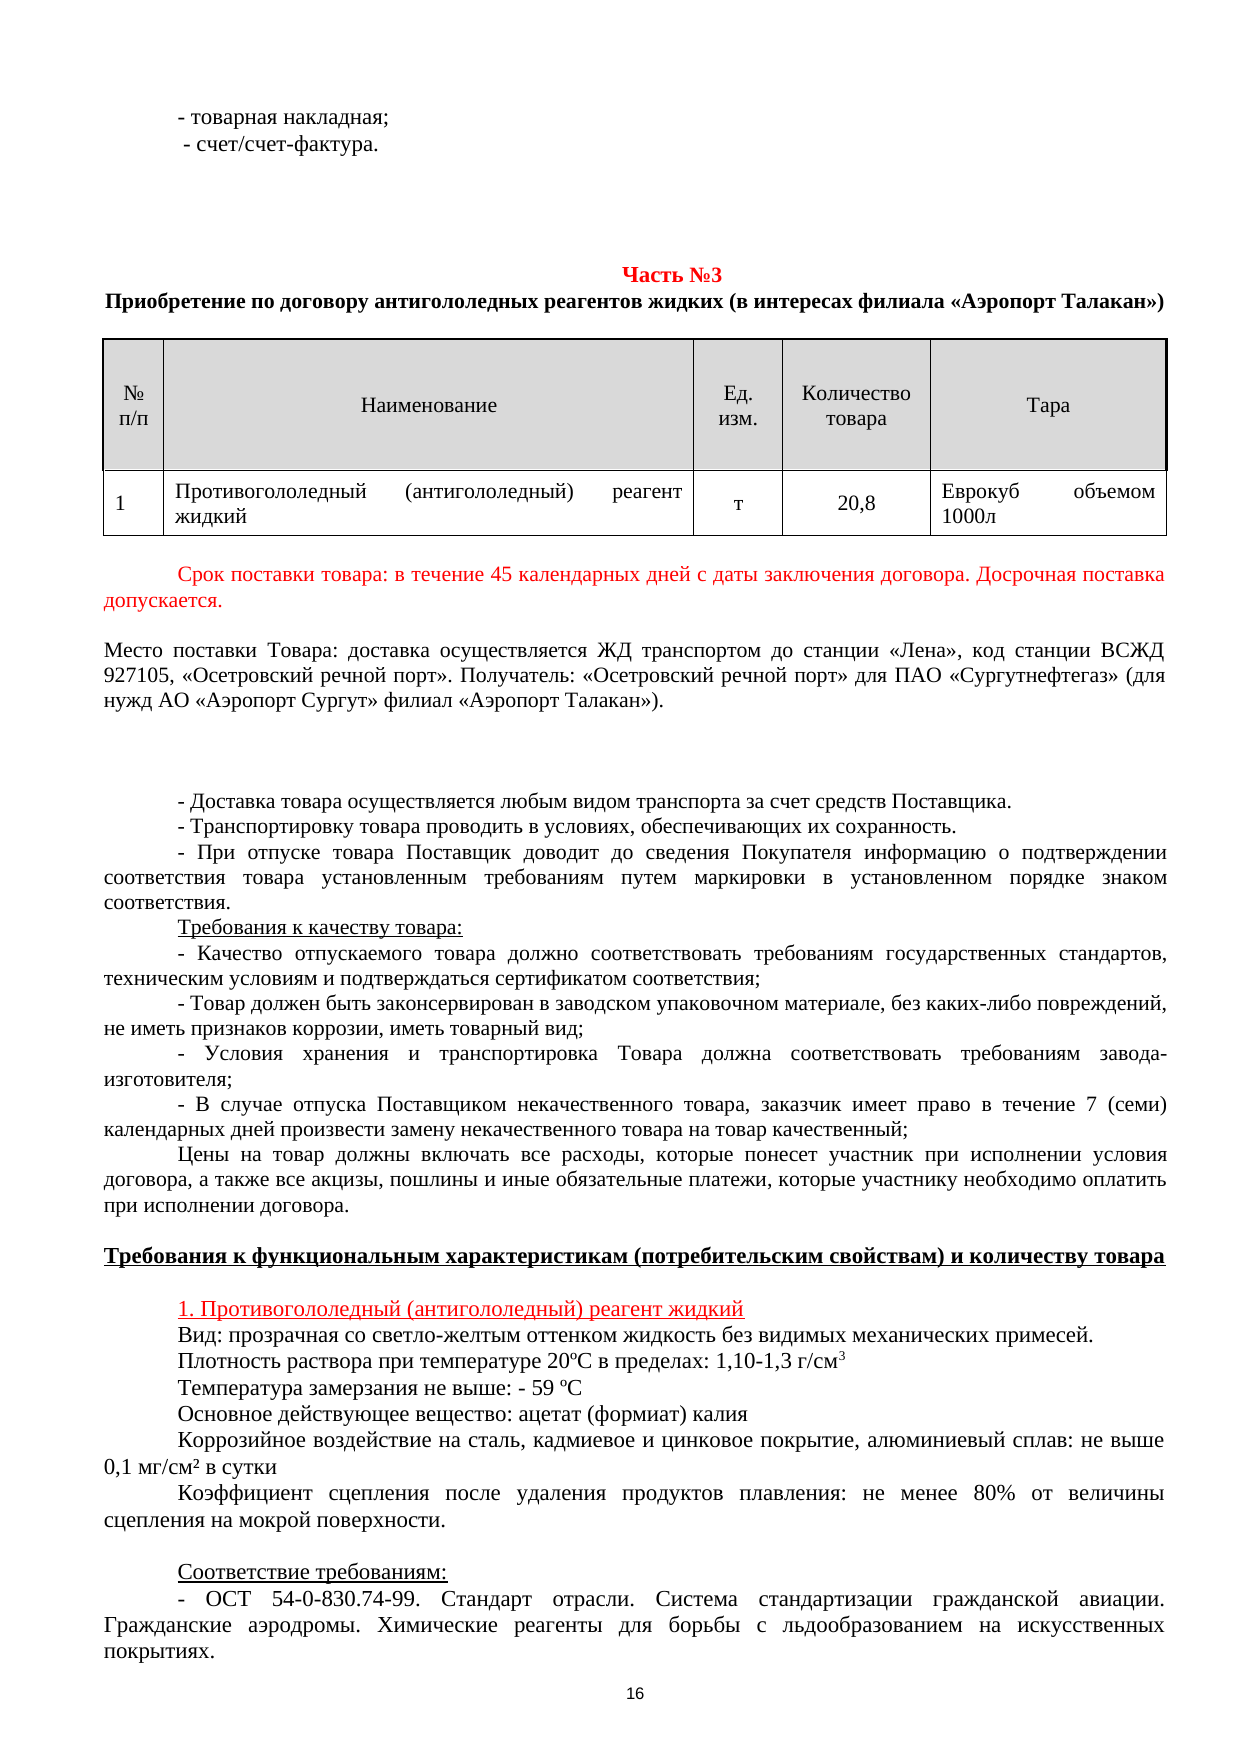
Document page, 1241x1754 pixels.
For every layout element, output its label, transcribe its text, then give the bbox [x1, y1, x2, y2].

text Коэффициент сцепления после удаления продуктов плавления: не менее 80% от величины сцепления на мокрой поверхности. [103, 1479, 1167, 1532]
text - ОСТ 54-0-830.74-99. Стандарт отрасли. Система стандартизации гражданской авиации. Гражданские аэродромы. Химические реагенты для борьбы с льдообразованием на искусственных покрытиях. [103, 1585, 1167, 1664]
table_header № п/п [104, 340, 163, 469]
table_header Тара [931, 340, 1165, 469]
text Часть №3 [103, 262, 1167, 288]
table_header Наименование [164, 340, 693, 469]
table_cell 1 [104, 471, 163, 535]
text - Доставка товара осуществляется любым видом транспорта за счет средств Поставщика. [103, 788, 1167, 813]
text Требования к качеству товара: [103, 914, 1168, 939]
text - счет/счет-фактура. [103, 130, 1168, 156]
table_header Ед. изм. [694, 340, 782, 469]
text Температура замерзания не выше: - 59 ºС [103, 1374, 1167, 1400]
text Цены на товар должны включать все расходы, которые понесет участник при исполнении условия договора, а также все акцизы, пошлины и иные обязательные платежи, которые участнику необходимо оплатить при исполнении договора. [103, 1141, 1168, 1217]
text - товарная накладная; [103, 103, 1168, 130]
text - Условия хранения и транспортировка Товара должна соответствовать требованиям завода-изготовителя; [103, 1040, 1168, 1091]
text 1. Противогололедный (антигололедный) реагент жидкий [103, 1295, 1168, 1321]
table_cell Еврокуб объемом 1000л [931, 471, 1166, 535]
text - Товар должен быть законсервирован в заводском упаковочном материале, без каких-либо повреждений, не иметь признаков коррозии, иметь товарный вид; [103, 990, 1168, 1040]
text Соответствие требованиям: [103, 1558, 1167, 1585]
text Основное действующее вещество: ацетат (формиат) калия [103, 1400, 1167, 1427]
text - Качество отпускаемого товара должно соответствовать требованиям государственных стандартов, техническим условиям и подтверждаться сертификатом соответствия; [103, 939, 1168, 990]
text Срок поставки товара: в течение 45 календарных дней с даты заключения договора. Досрочная поставка допускается. [103, 561, 1167, 612]
table_cell Противогололедный (антигололедный) реагент жидкий [164, 471, 693, 535]
text Место поставки Товара: доставка осуществляется ЖД транспортом до станции «Лена», код станции ВСЖД 927105, «Осетровский речной порт». Получатель: «Осетровский речной порт» для ПАО «Сургутнефтегаз» (для нужд АО «Аэропорт Сургут» филиал «Аэропорт Талакан»). [103, 637, 1167, 713]
text Коррозийное воздействие на сталь, кадмиевое и цинковое покрытие, алюминиевый сплав: не выше 0,1 мг/см² в сутки [103, 1427, 1167, 1479]
text - В случае отпуска Поставщиком некачественного товара, заказчик имеет право в течение 7 (семи) календарных дней произвести замену некачественного товара на товар качественный; [103, 1091, 1168, 1141]
table_cell т [694, 471, 782, 535]
text - При отпуске товара Поставщик доводит до сведения Покупателя информацию о подтверждении соответствия товара установленным требованиям путем маркировки в установленном порядке знаком соответствия. [103, 839, 1168, 914]
text Плотность раствора при температуре 20ºС в пределах: 1,10-1,3 г/см3 [103, 1347, 1167, 1374]
text Требования к функциональным характеристикам (потребительским свойствам) и количеству товара [103, 1242, 1168, 1268]
table_cell 20,8 [783, 471, 930, 535]
text Приобретение по договору антигололедных реагентов жидких (в интересах филиала «Аэропорт Талакан») [103, 288, 1167, 313]
text - Транспортировку товара проводить в условиях, обеспечивающих их сохранность. [103, 813, 1168, 839]
text Вид: прозрачная со светло-желтым оттенком жидкость без видимых механических примесей. [103, 1321, 1167, 1347]
table_header Количество товара [783, 340, 930, 469]
